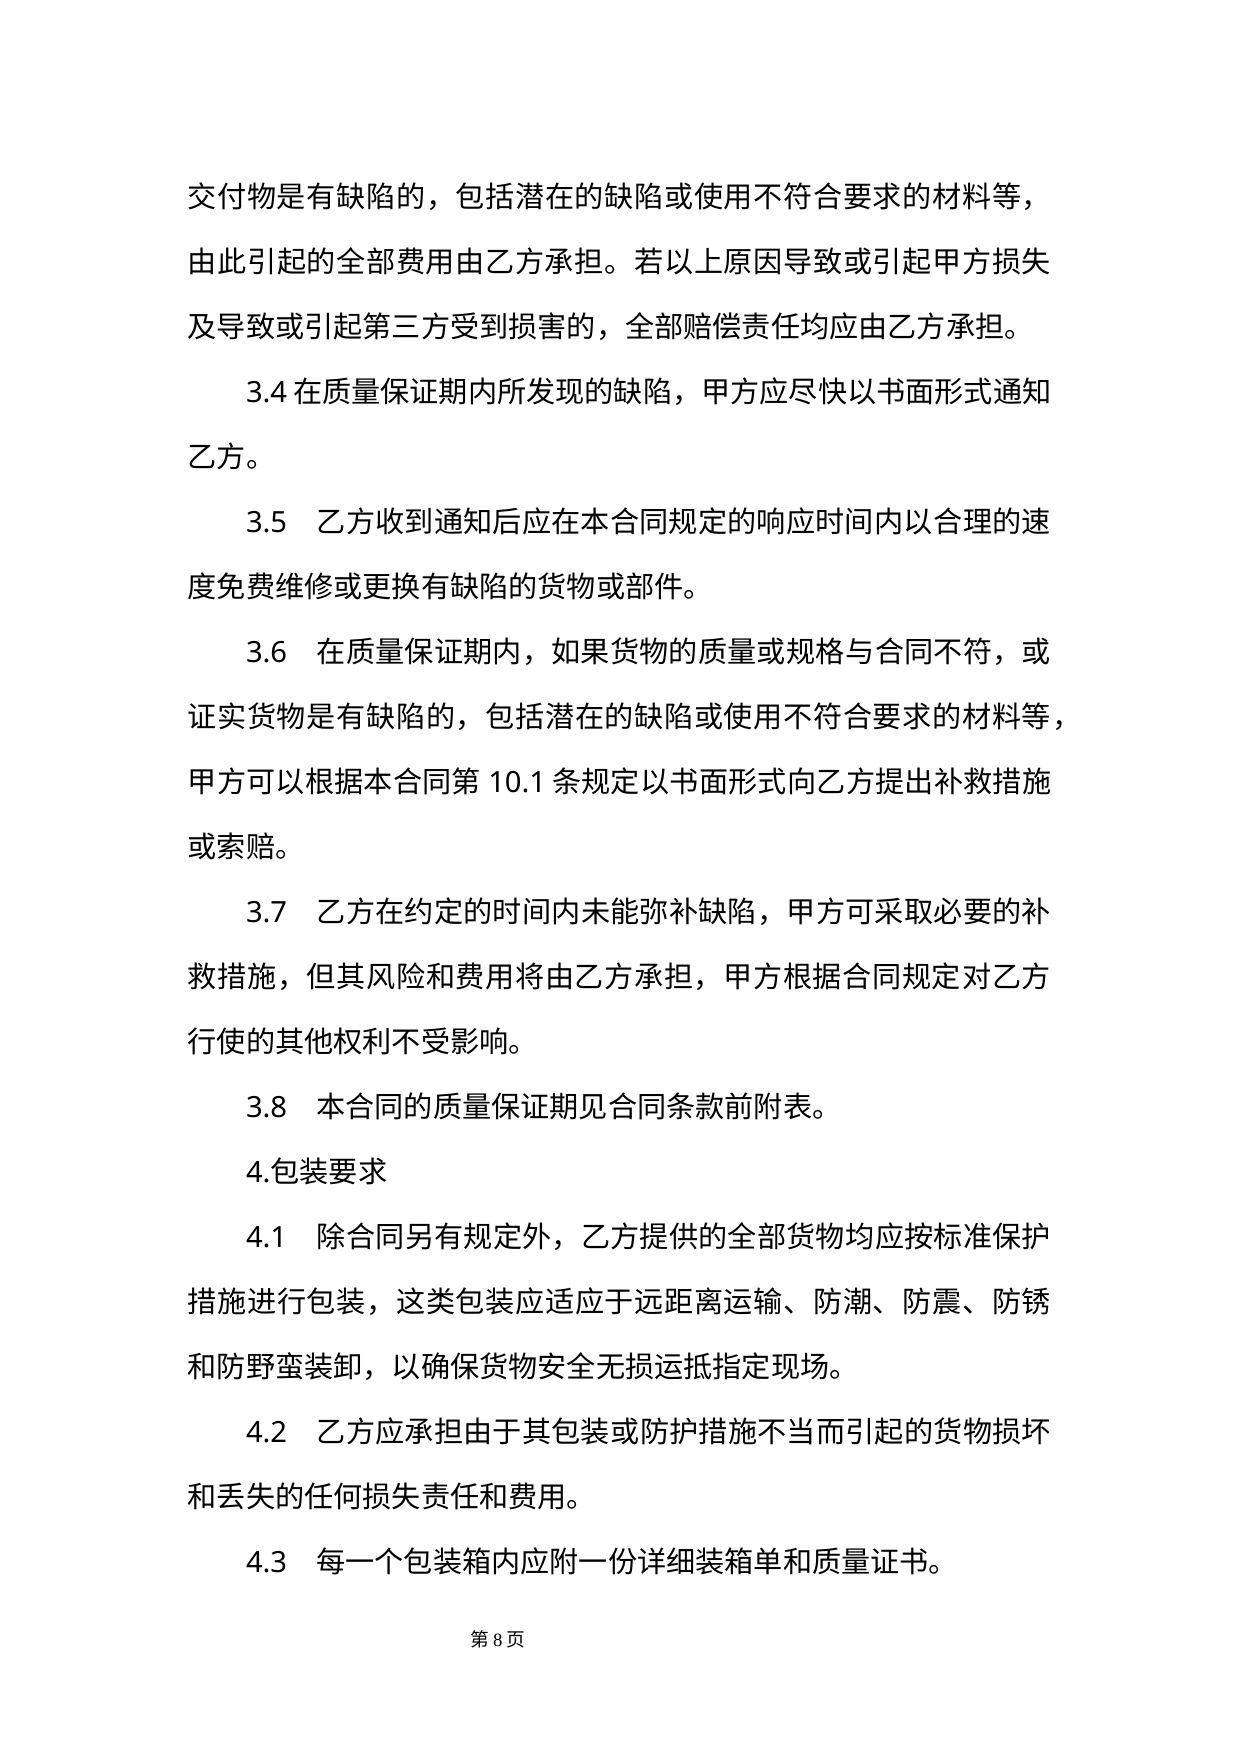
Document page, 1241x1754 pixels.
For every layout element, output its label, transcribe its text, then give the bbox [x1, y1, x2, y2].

text 4.3 每一个包装箱内应附一份详细装箱单和质量证书。 [187, 1527, 1053, 1592]
text 3.7 乙方在约定的时间内未能弥补缺陷，甲方可采取必要的补救措施，但其风险和费用将由乙方承担，甲方根据合同规定对乙方行使的其他权利不受影响。 [187, 877, 1053, 1072]
text 3.8 本合同的质量保证期见合同条款前附表。 [187, 1072, 1053, 1137]
text 4.包装要求 [187, 1137, 1053, 1202]
text 3.6 在质量保证期内，如果货物的质量或规格与合同不符，或证实货物是有缺陷的，包括潜在的缺陷或使用不符合要求的材料等，甲方可以根据本合同第10.1条规定以书面形式向乙方提出补救措施或索赔。 [187, 617, 1053, 877]
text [187, 162, 1053, 357]
text 4.1 除合同另有规定外，乙方提供的全部货物均应按标准保护措施进行包装，这类包装应适应于远距离运输、防潮、防震、防锈和防野蛮装卸，以确保货物安全无损运抵指定现场。 [187, 1202, 1053, 1397]
text 3.5 乙方收到通知后应在本合同规定的响应时间内以合理的速度免费维修或更换有缺陷的货物或部件。 [187, 487, 1053, 617]
text 4.2 乙方应承担由于其包装或防护措施不当而引起的货物损坏和丢失的任何损失责任和费用。 [187, 1397, 1053, 1527]
text 3.4在质量保证期内所发现的缺陷，甲方应尽快以书面形式通知乙方。 [187, 357, 1053, 487]
